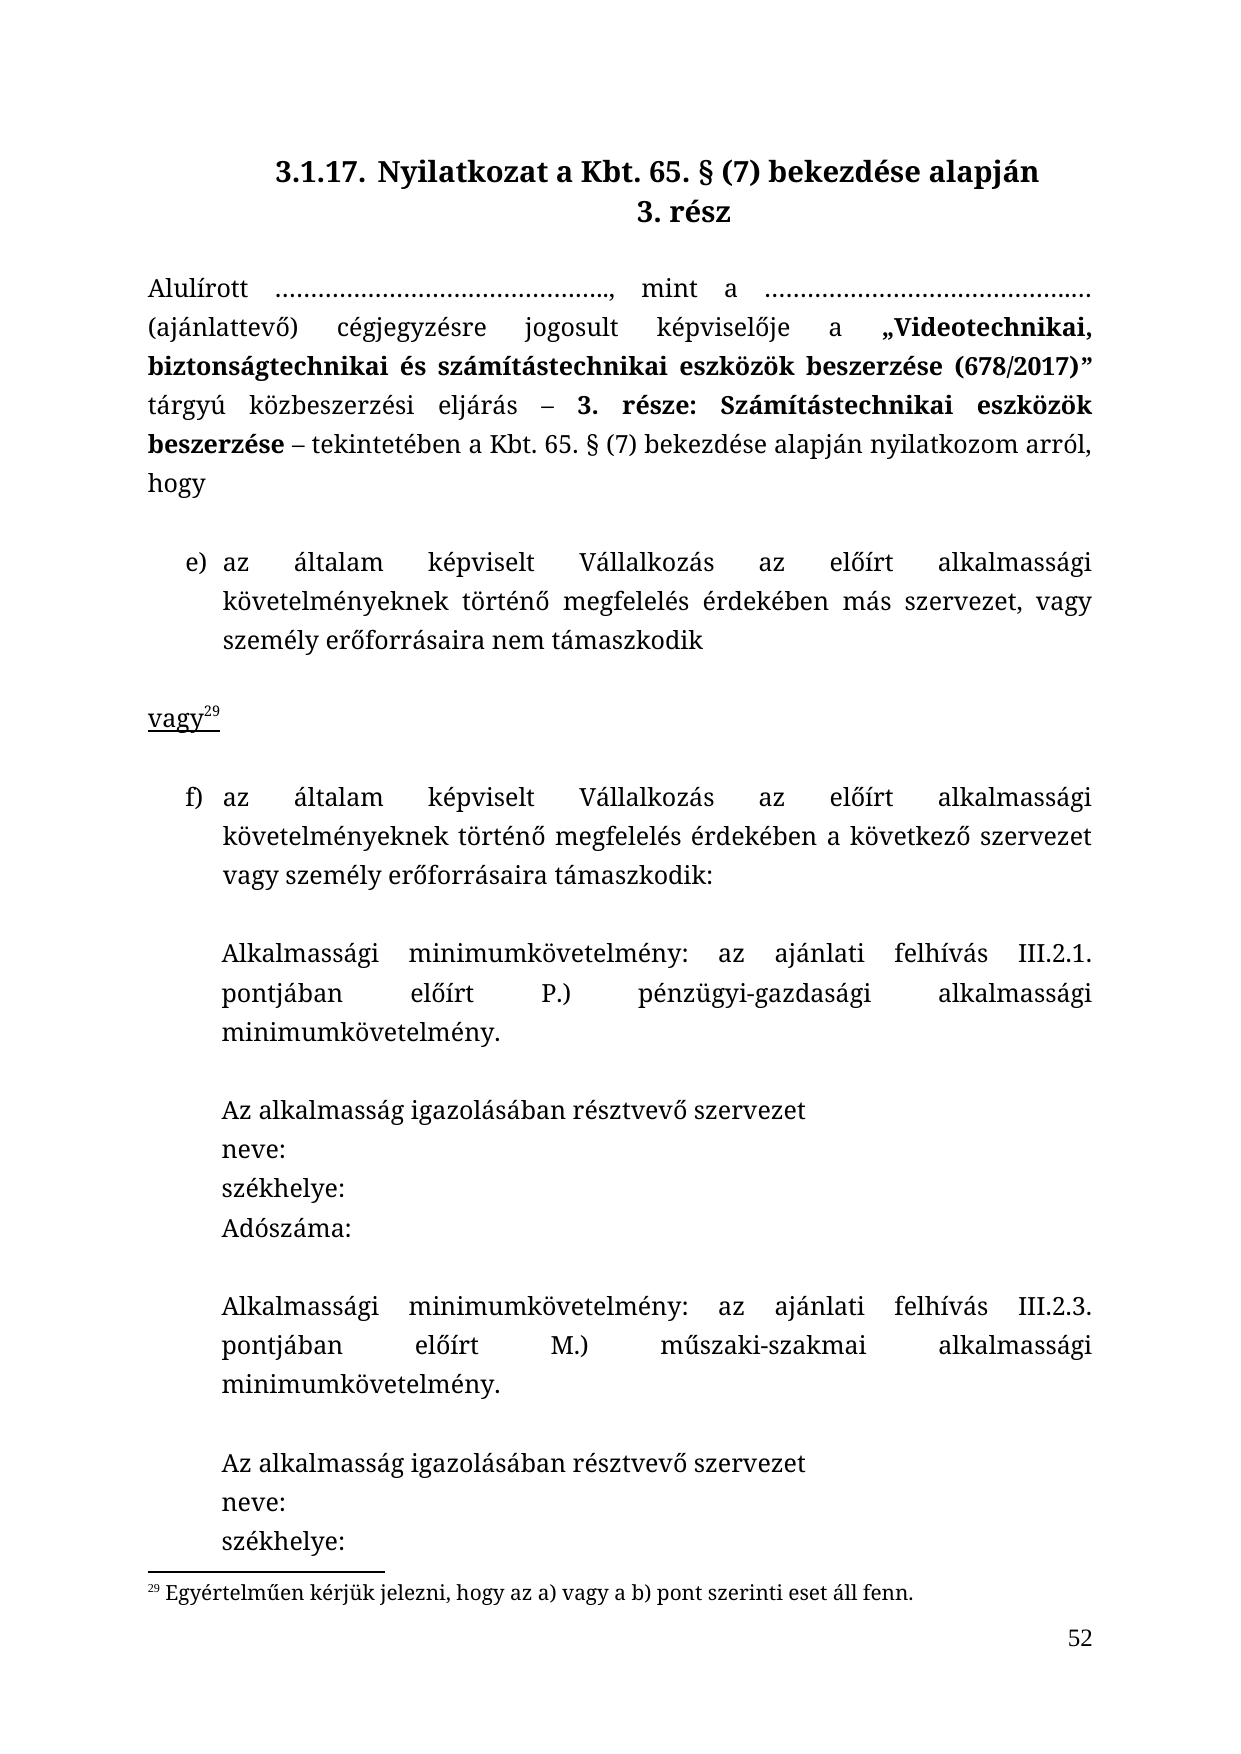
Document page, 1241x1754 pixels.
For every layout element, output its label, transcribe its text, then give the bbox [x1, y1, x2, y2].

subtitle Nyilatkozat a Kbt. 65. § (7) bekezdése alapján 3. rész [223, 152, 1093, 231]
text székhelye: [221, 1171, 1093, 1205]
text vagy [148, 701, 1093, 735]
text Alulírott ……………………………………….., mint a …………………………………….… (ajánlattevő) cégjegyzésre jogosult képviselője a „Videotechnikai, biztonságtechnikai és számítástechnikai eszközök beszerzése (678/2017)” tárgyú közbeszerzési eljárás – 3. része: Számítástechnikai eszközök beszerzése – tekintetében a Kbt. 65. § (7) bekezdése alapján nyilatkozom arról, hogy [148, 270, 1093, 500]
text Az alkalmasság igazolásában résztvevő szervezet [221, 1093, 1093, 1127]
text Az alkalmasság igazolásában résztvevő szervezet [221, 1445, 1093, 1479]
list az általam képviselt Vállalkozás az előírt alkalmassági követelményeknek történő megfelelés érdekében a következő szervezet vagy személy erőforrásaira támaszkodik: [185, 779, 1093, 892]
text Alkalmassági minimumkövetelmény: az ajánlati felhívás III.2.1. pontjában előírt P.) pénzügyi-gazdasági alkalmassági minimumkövetelmény. [221, 936, 1093, 1048]
text Alkalmassági minimumkövetelmény: az ajánlati felhívás III.2.3. pontjában előírt M.) műszaki-szakmai alkalmassági minimumkövetelmény. [221, 1289, 1093, 1401]
text székhelye: [221, 1524, 1093, 1558]
list az általam képviselt Vállalkozás az előírt alkalmassági követelményeknek történő megfelelés érdekében más szervezet, vagy személy erőforrásaira nem támaszkodik [185, 544, 1093, 657]
text neve: [221, 1484, 1093, 1518]
text Adószáma: [221, 1210, 1093, 1244]
text neve: [221, 1132, 1093, 1166]
